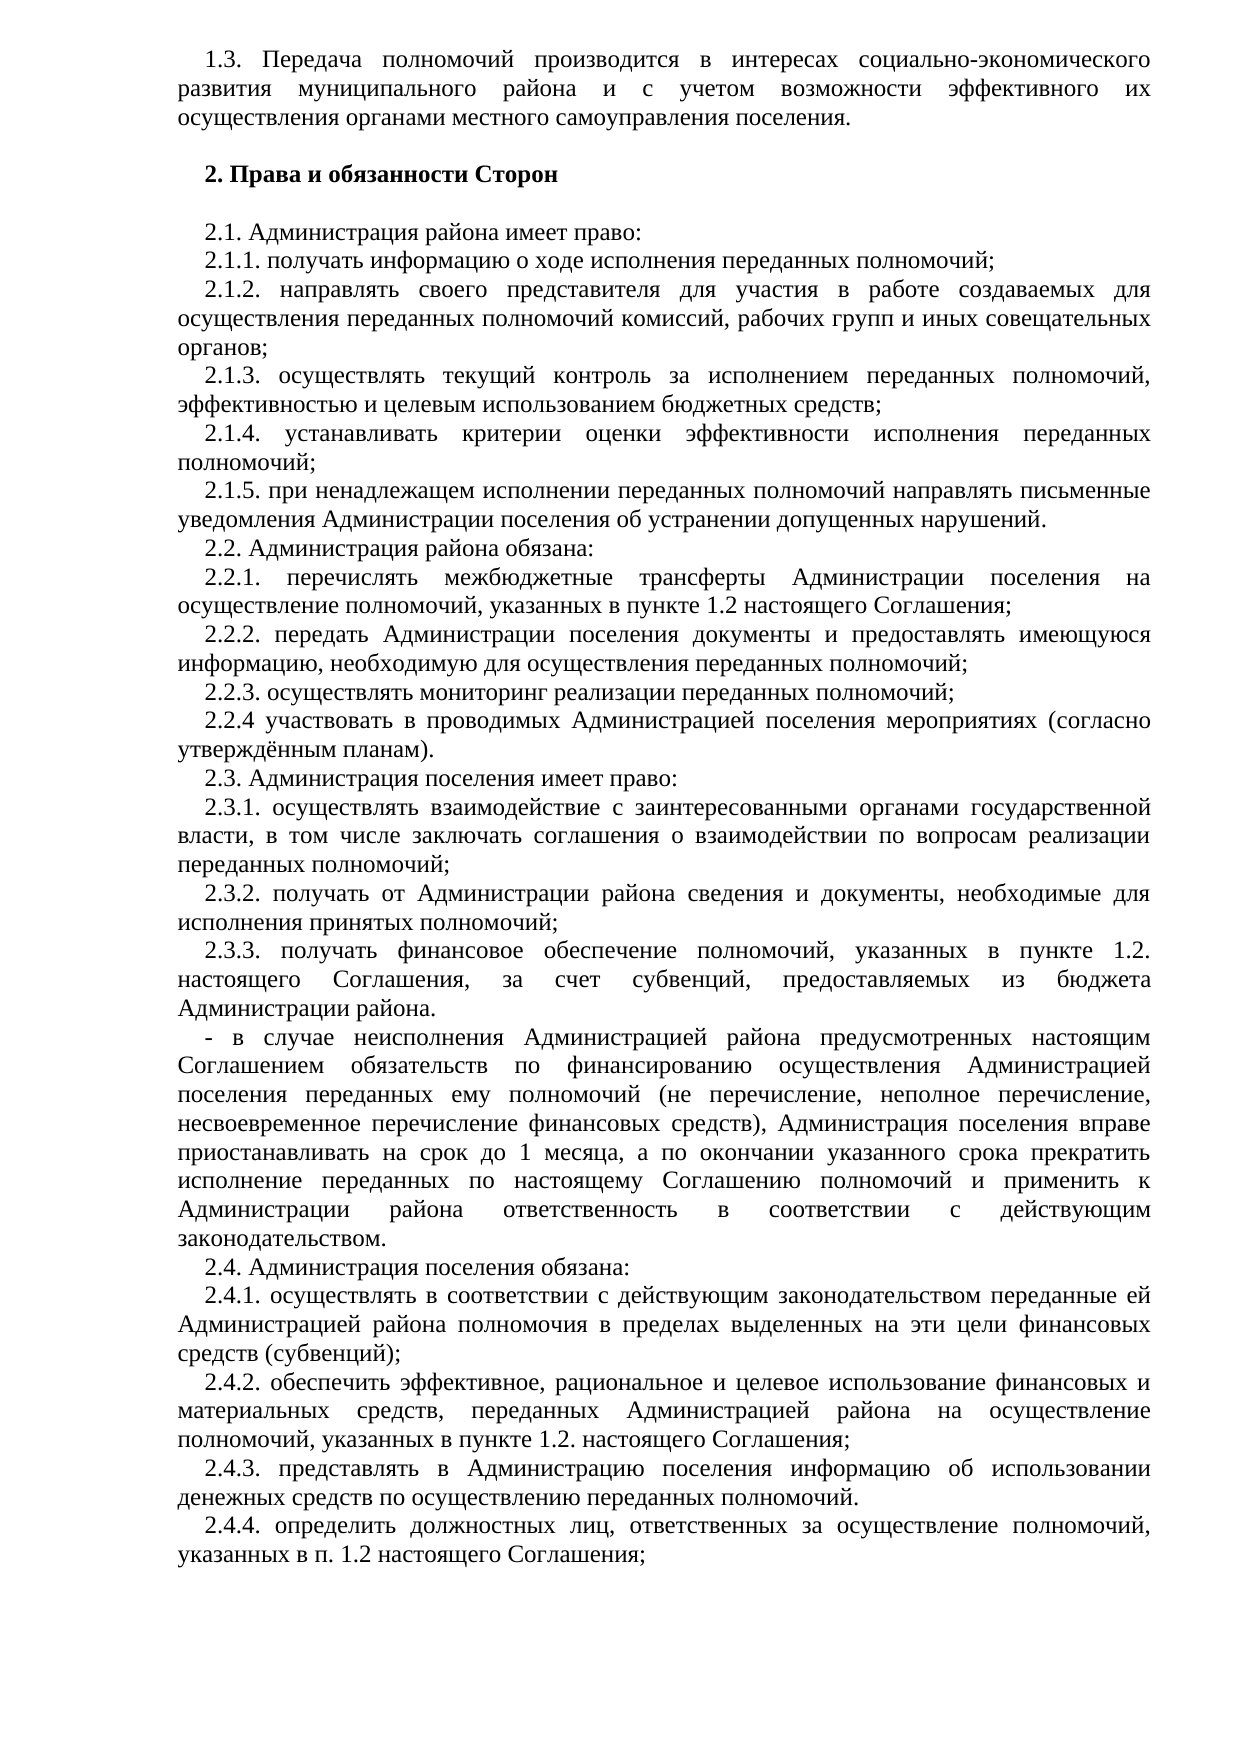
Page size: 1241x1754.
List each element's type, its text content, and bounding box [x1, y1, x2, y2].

text 2.2.3. осуществлять мониторинг реализации переданных полномочий; [177, 677, 1152, 706]
text 2.4. Администрация поселения обязана: [177, 1252, 1152, 1281]
text 2.2.4 участвовать в проводимых Администрацией поселения мероприятиях (согласно утверждённым планам). [177, 706, 1152, 763]
text 2.1. Администрация района имеет право: [177, 217, 1152, 246]
text 2.1.5. при ненадлежащем исполнении переданных полномочий направлять письменные уведомления Администрации поселения об устранении допущенных нарушений. [177, 476, 1152, 533]
text 2.3. Администрация поселения имеет право: [177, 763, 1152, 792]
text 2.4.1. осуществлять в соответствии с действующим законодательством переданные ей Администрацией района полномочия в пределах выделенных на эти цели финансовых средств (субвенций); [177, 1281, 1152, 1367]
text 2.2.2. передать Администрации поселения документы и предоставлять имеющуюся информацию, необходимую для осуществления переданных полномочий; [177, 619, 1152, 677]
text 2.4.3. представлять в Администрацию поселения информацию об использовании денежных средств по осуществлению переданных полномочий. [177, 1453, 1152, 1511]
text 2.3.1. осуществлять взаимодействие с заинтересованными органами государственной власти, в том числе заключать соглашения о взаимодействии по вопросам реализации переданных полномочий; [177, 792, 1152, 878]
text 2.3.2. получать от Администрации района сведения и документы, необходимые для исполнения принятых полномочий; [177, 878, 1152, 936]
text 2.1.4. устанавливать критерии оценки эффективности исполнения переданных полномочий; [177, 418, 1152, 476]
text 2.2. Администрация района обязана: [177, 533, 1152, 562]
text 2. Права и обязанности Сторон [177, 159, 1152, 188]
text 2.1.1. получать информацию о ходе исполнения переданных полномочий; [177, 246, 1152, 274]
text 2.2.1. перечислять межбюджетные трансферты Администрации поселения на осуществление полномочий, указанных в пункте 1.2 настоящего Соглашения; [177, 562, 1152, 619]
text 2.4.2. обеспечить эффективное, рациональное и целевое использование финансовых и материальных средств, переданных Администрацией района на осуществление полномочий, указанных в пункте 1.2. настоящего Соглашения; [177, 1367, 1152, 1453]
text - в случае неисполнения Администрацией района предусмотренных настоящим Соглашением обязательств по финансированию осуществления Администрацией поселения переданных ему полномочий (не перечисление, неполное перечисление, несвоевременное перечисление финансовых средств), Администрация поселения вправе приостанавливать на срок до 1 месяца, а по окончании указанного срока прекратить исполнение переданных по настоящему Соглашению полномочий и применить к Администрации района ответственность в соответствии с действующим законодательством. [177, 1022, 1152, 1252]
text 2.3.3. получать финансовое обеспечение полномочий, указанных в пункте 1.2. настоящего Соглашения, за счет субвенций, предоставляемых из бюджета Администрации района. [177, 936, 1152, 1022]
text 1.3. Передача полномочий производится в интересах социально-экономического развития муниципального района и с учетом возможности эффективного их осуществления органами местного самоуправления поселения. [177, 44, 1152, 131]
text 2.1.3. осуществлять текущий контроль за исполнением переданных полномочий, эффективностью и целевым использованием бюджетных средств; [177, 361, 1152, 418]
text 2.4.4. определить должностных лиц, ответственных за осуществление полномочий, указанных в п. 1.2 настоящего Соглашения; [177, 1511, 1152, 1568]
text 2.1.2. направлять своего представителя для участия в работе создаваемых для осуществления переданных полномочий комиссий, рабочих групп и иных совещательных органов; [177, 274, 1152, 361]
